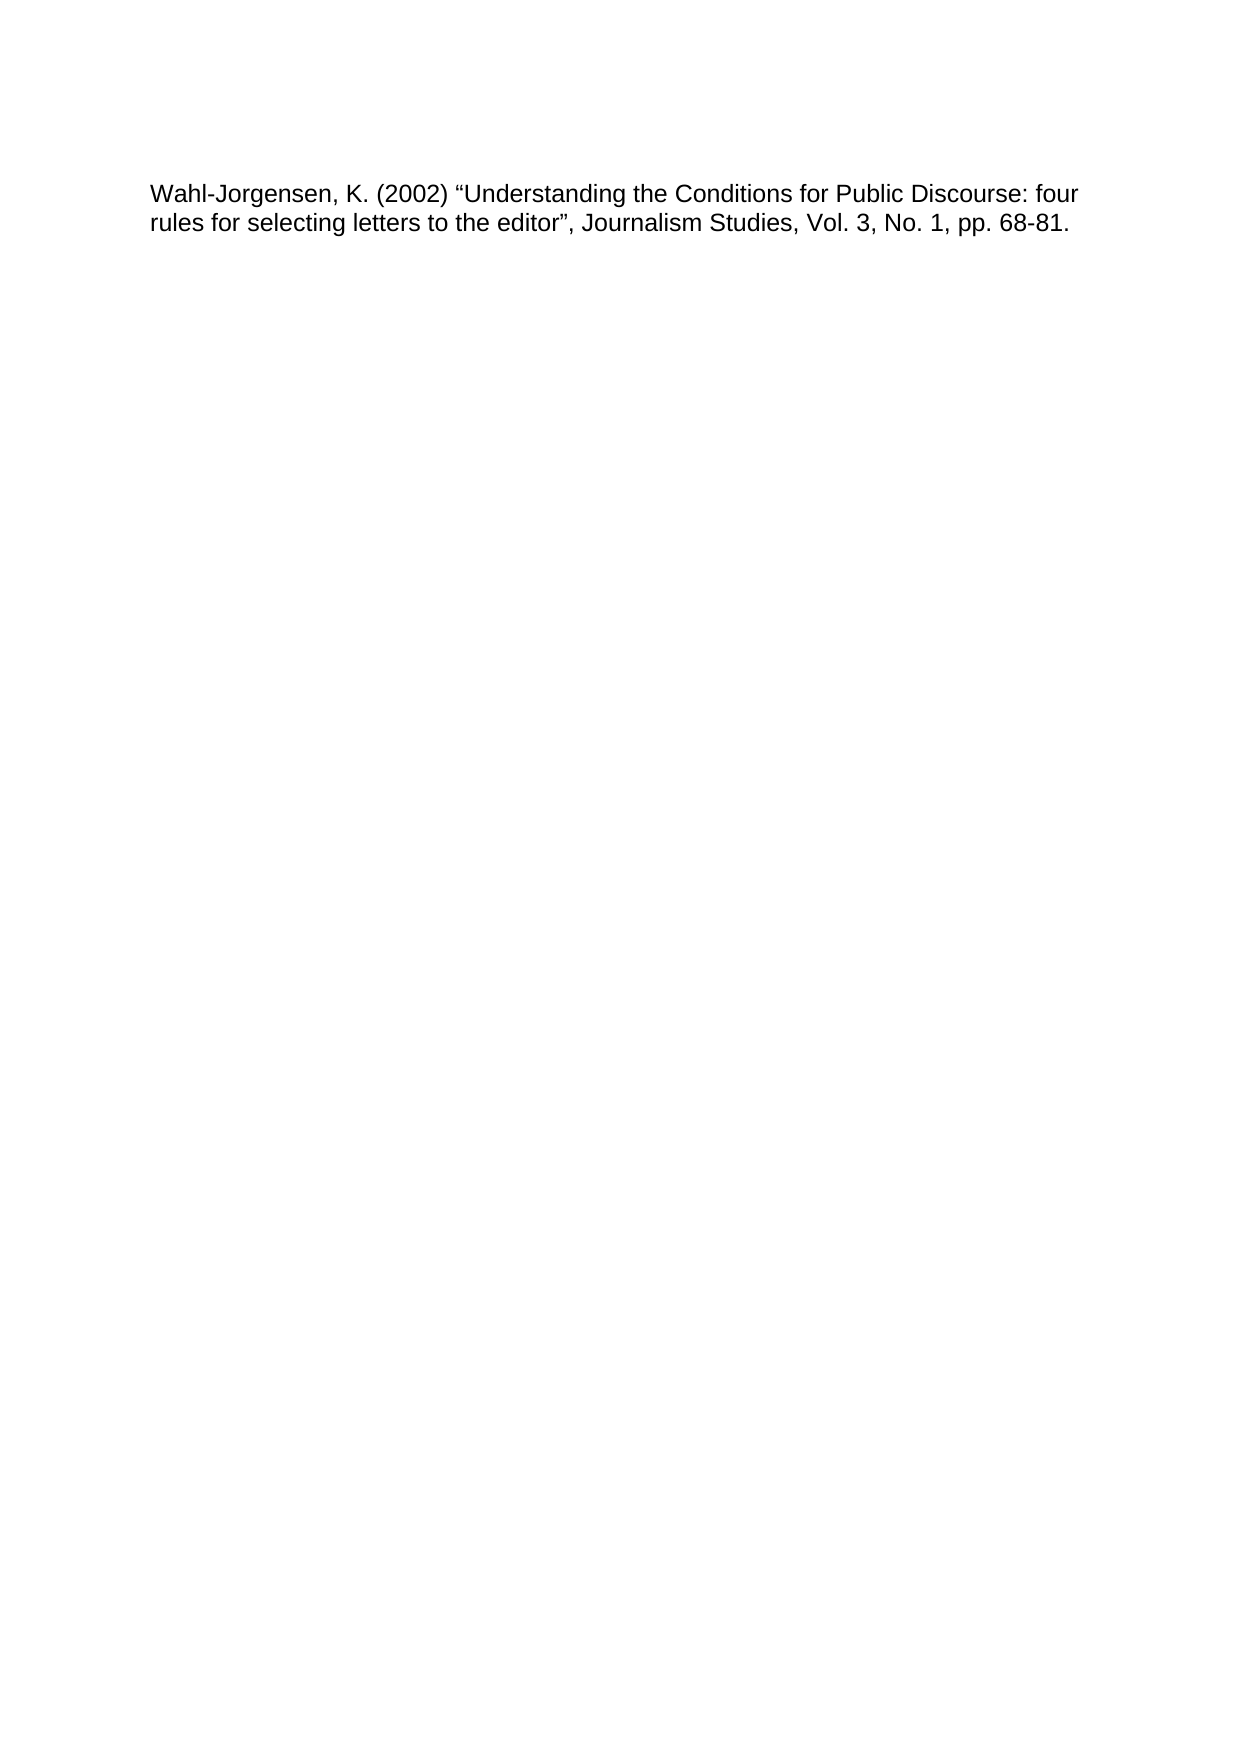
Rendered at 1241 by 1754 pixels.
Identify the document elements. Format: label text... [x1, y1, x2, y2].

text Wahl-Jorgensen, K. (2002) “Understanding the Conditions for Public Discourse: four rules for selecting letters to the editor”, Journalism Studies, Vol. 3, No. 1, pp. 68-81. [150, 179, 1090, 236]
